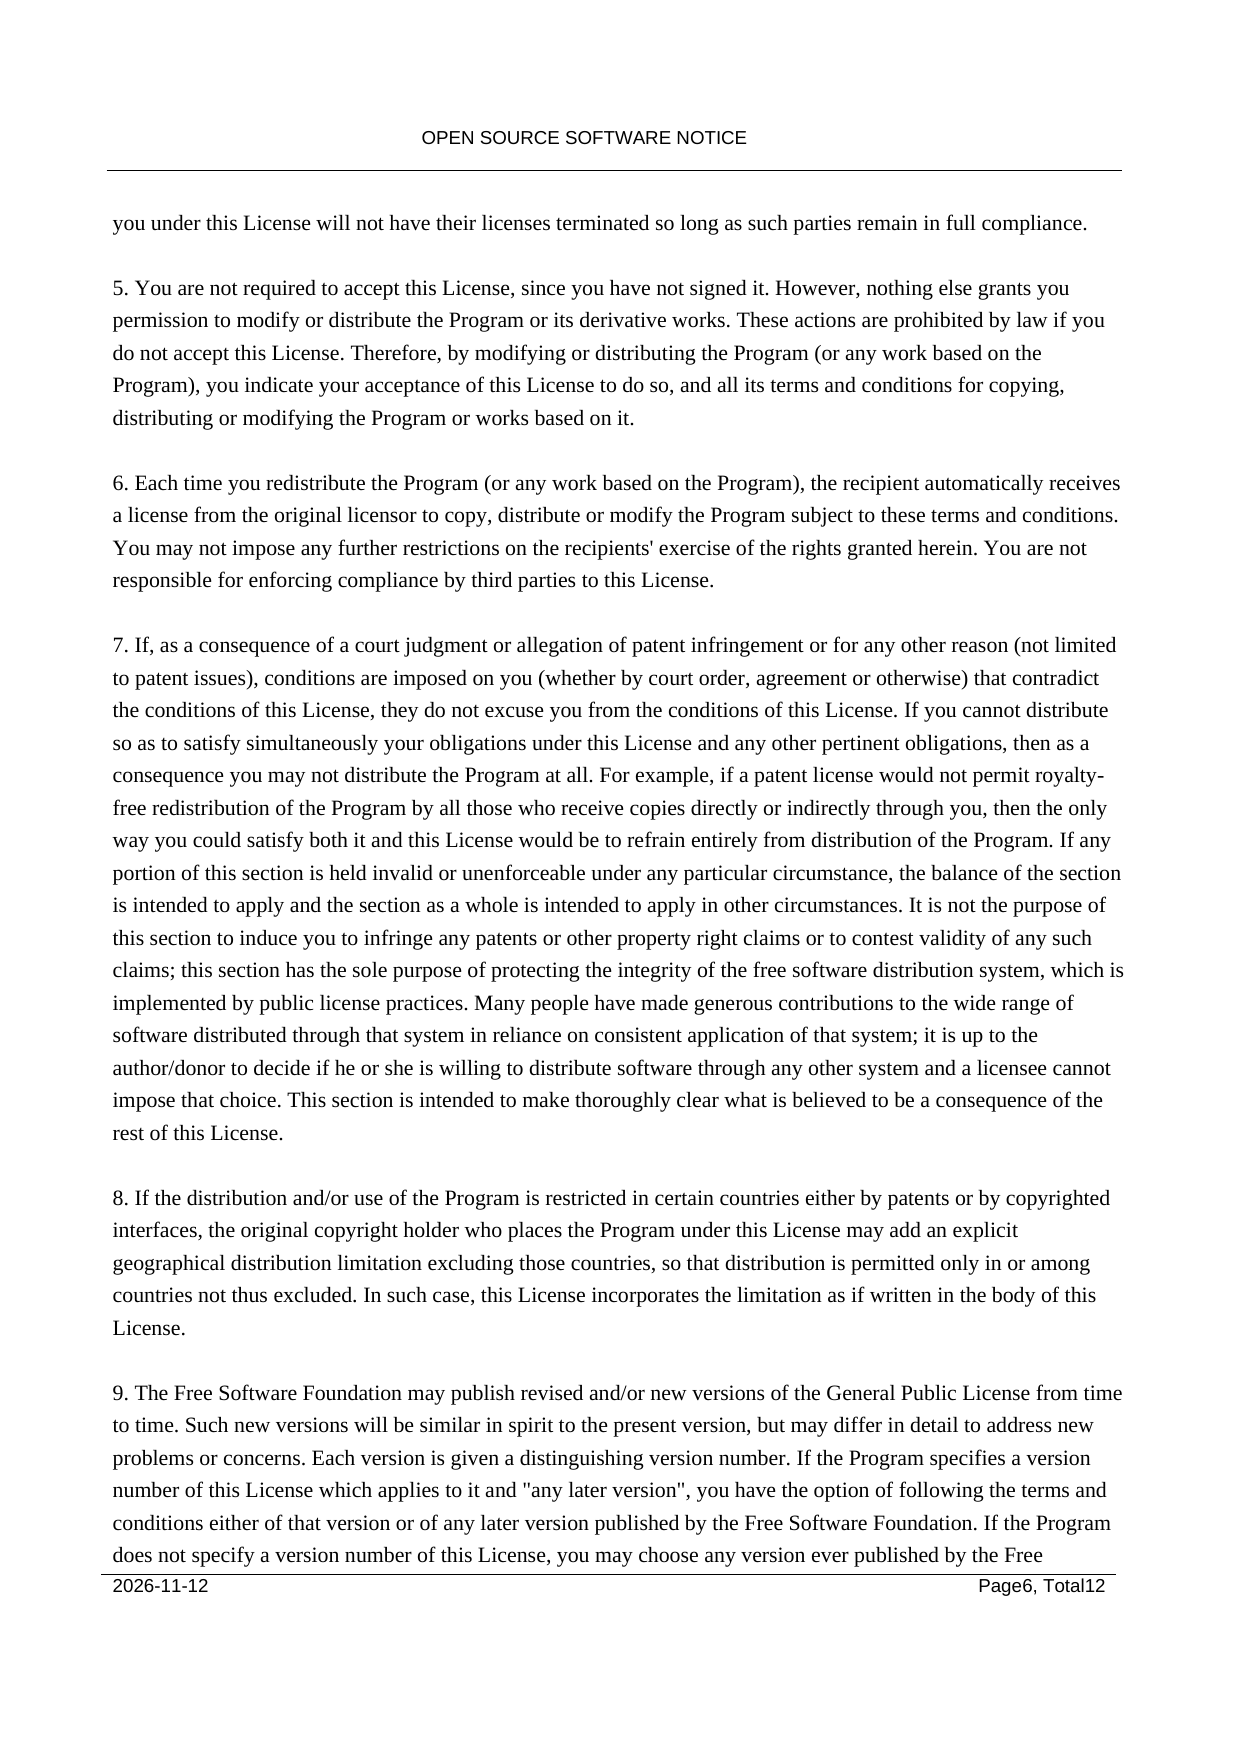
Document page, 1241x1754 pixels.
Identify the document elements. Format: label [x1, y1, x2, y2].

text [112, 206, 1128, 1571]
